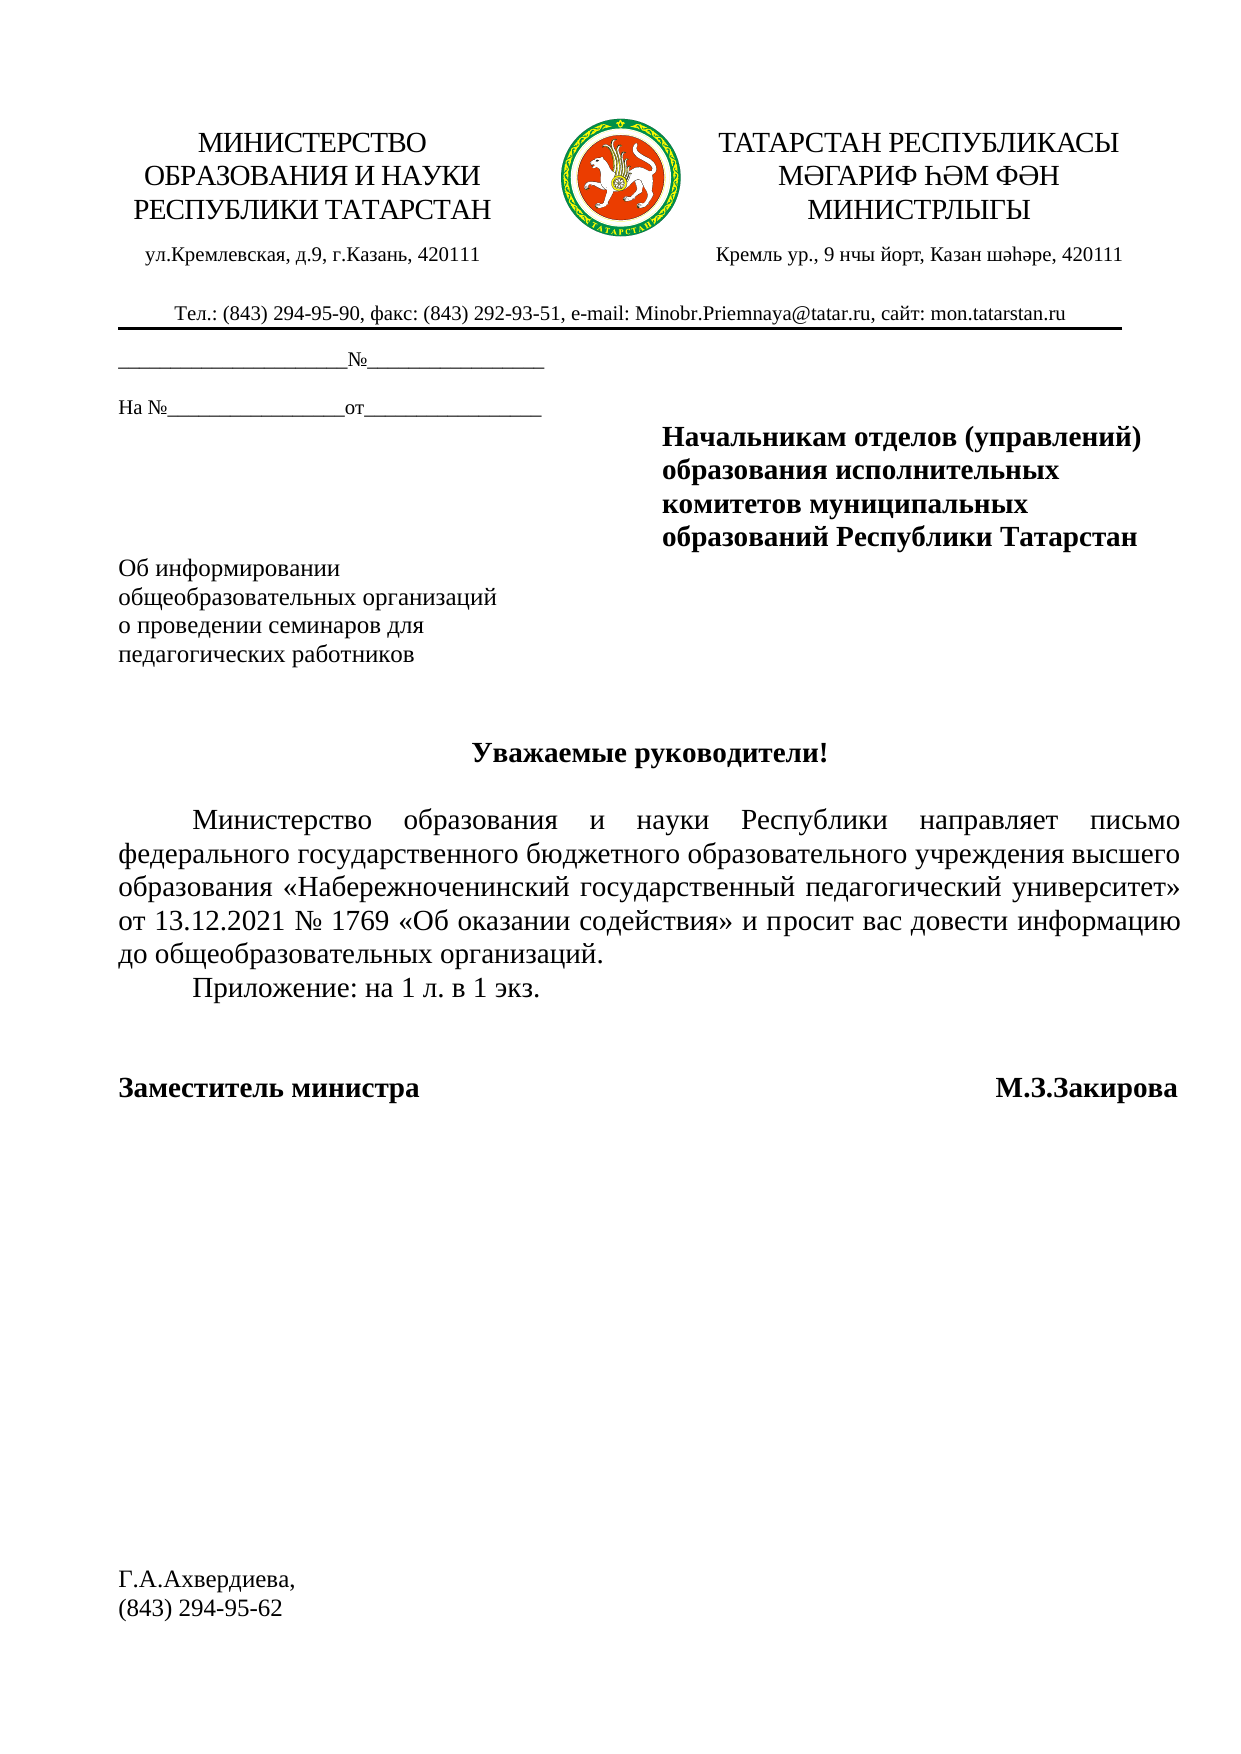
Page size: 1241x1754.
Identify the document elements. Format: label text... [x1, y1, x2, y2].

text Заместитель министра М.З.Закирова [118, 1071, 1181, 1104]
text Начальникам отделов (управлений) образования исполнительных комитетов муниципальных образований Республики Татарстан [662, 419, 1181, 553]
text педагогических работников [118, 639, 1181, 668]
text Тел.: (843) 294-95-90, факс: (843) 292-93-51, e-mail: Minobr.Priemnaya@tatar.ru, сайт: mon.tatarstan.ru [118, 301, 1122, 327]
text Министерство образования и науки Республики направляет письмо федерального государственного бюджетного образовательного учреждения высшего образования «Набережноченинский государственный педагогический университет» от 13.12.2021 № 1769 «Об оказании содействия» и просит вас довести информацию до общеобразовательных организаций. [118, 802, 1181, 970]
text Г.А.Ахвердиева, [118, 1564, 1181, 1593]
text о проведении семинаров для [118, 611, 1181, 639]
text ______________________№_________________ [118, 347, 1181, 371]
text Приложение: на 1 л. в 1 экз. [118, 970, 1181, 1003]
text общеобразовательных организаций [118, 582, 1181, 611]
text Уважаемые руководители! [118, 735, 1181, 769]
text Об информировании [118, 553, 1181, 582]
text (843) 294-95-62 [118, 1593, 1181, 1622]
text На №_________________от_________________ [118, 395, 1181, 419]
